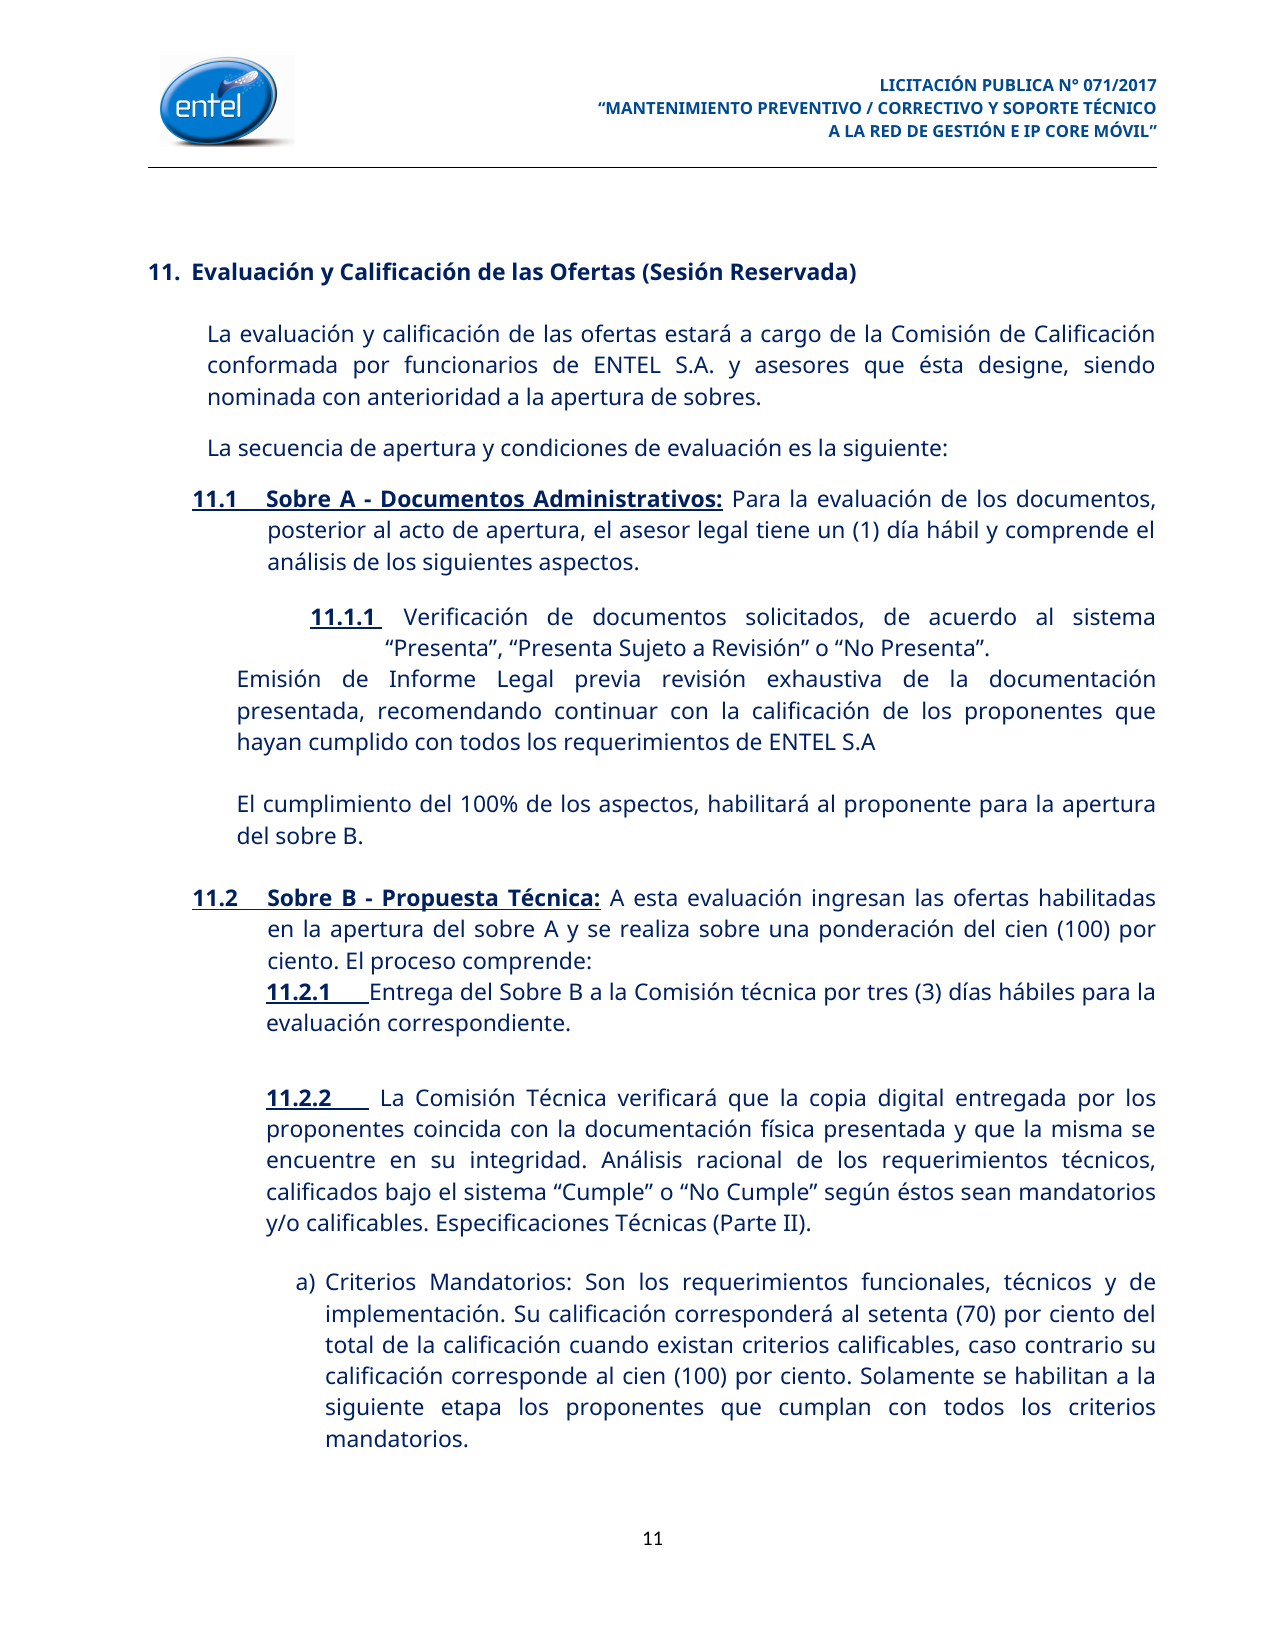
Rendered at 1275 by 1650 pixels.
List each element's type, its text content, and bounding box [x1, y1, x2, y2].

list El cumplimiento del 100% de los aspectos, habilitará al proponente para la apertura del sobre B. [236, 788, 1157, 851]
text La secuencia de apertura y condiciones de evaluación es la siguiente: [207, 432, 1157, 463]
picture [159, 55, 295, 147]
list Sobre A - Documentos Administrativos: Para la evaluación de los documentos, posterior al acto de apertura, el asesor legal tiene un (1) día hábil y comprende el análisis de los siguientes aspectos. [192, 483, 1157, 577]
list La Comisión Técnica verificará que la copia digital entregada por los proponentes coincida con la documentación física presentada y que la misma se encuentre en su integridad. Análisis racional de los requerimientos técnicos, calificados bajo el sistema “Cumple” o “No Cumple” según éstos sean mandatorios y/o calificables. Especificaciones Técnicas (Parte II). [266, 1082, 1157, 1238]
list Emisión de Informe Legal previa revisión exhaustiva de la documentación presentada, recomendando continuar con la calificación de los proponentes que hayan cumplido con todos los requerimientos de ENTEL S.A [236, 663, 1157, 757]
list Entrega del Sobre B a la Comisión técnica por tres (3) días hábiles para la evaluación correspondiente. [266, 976, 1157, 1038]
list Evaluación y Calificación de las Ofertas (Sesión Reservada) [148, 256, 1157, 287]
list Sobre B - Propuesta Técnica: A esta evaluación ingresan las ofertas habilitadas en la apertura del sobre A y se realiza sobre una ponderación del cien (100) por ciento. El proceso comprende: [192, 882, 1157, 976]
list Verificación de documentos solicitados, de acuerdo al sistema “Presenta”, “Presenta Sujeto a Revisión” o “No Presenta”. [310, 601, 1157, 663]
list Criterios Mandatorios: Son los requerimientos funcionales, técnicos y de implementación. Su calificación corresponderá al setenta (70) por ciento del total de la calificación cuando existan criterios calificables, caso contrario su calificación corresponde al cien (100) por ciento. Solamente se habilitan a la siguiente etapa los proponentes que cumplan con todos los criterios mandatorios. [295, 1266, 1157, 1454]
text La evaluación y calificación de las ofertas estará a cargo de la Comisión de Calificación conformada por funcionarios de ENTEL S.A. y asesores que ésta designe, siendo nominada con anterioridad a la apertura de sobres. [207, 318, 1157, 412]
